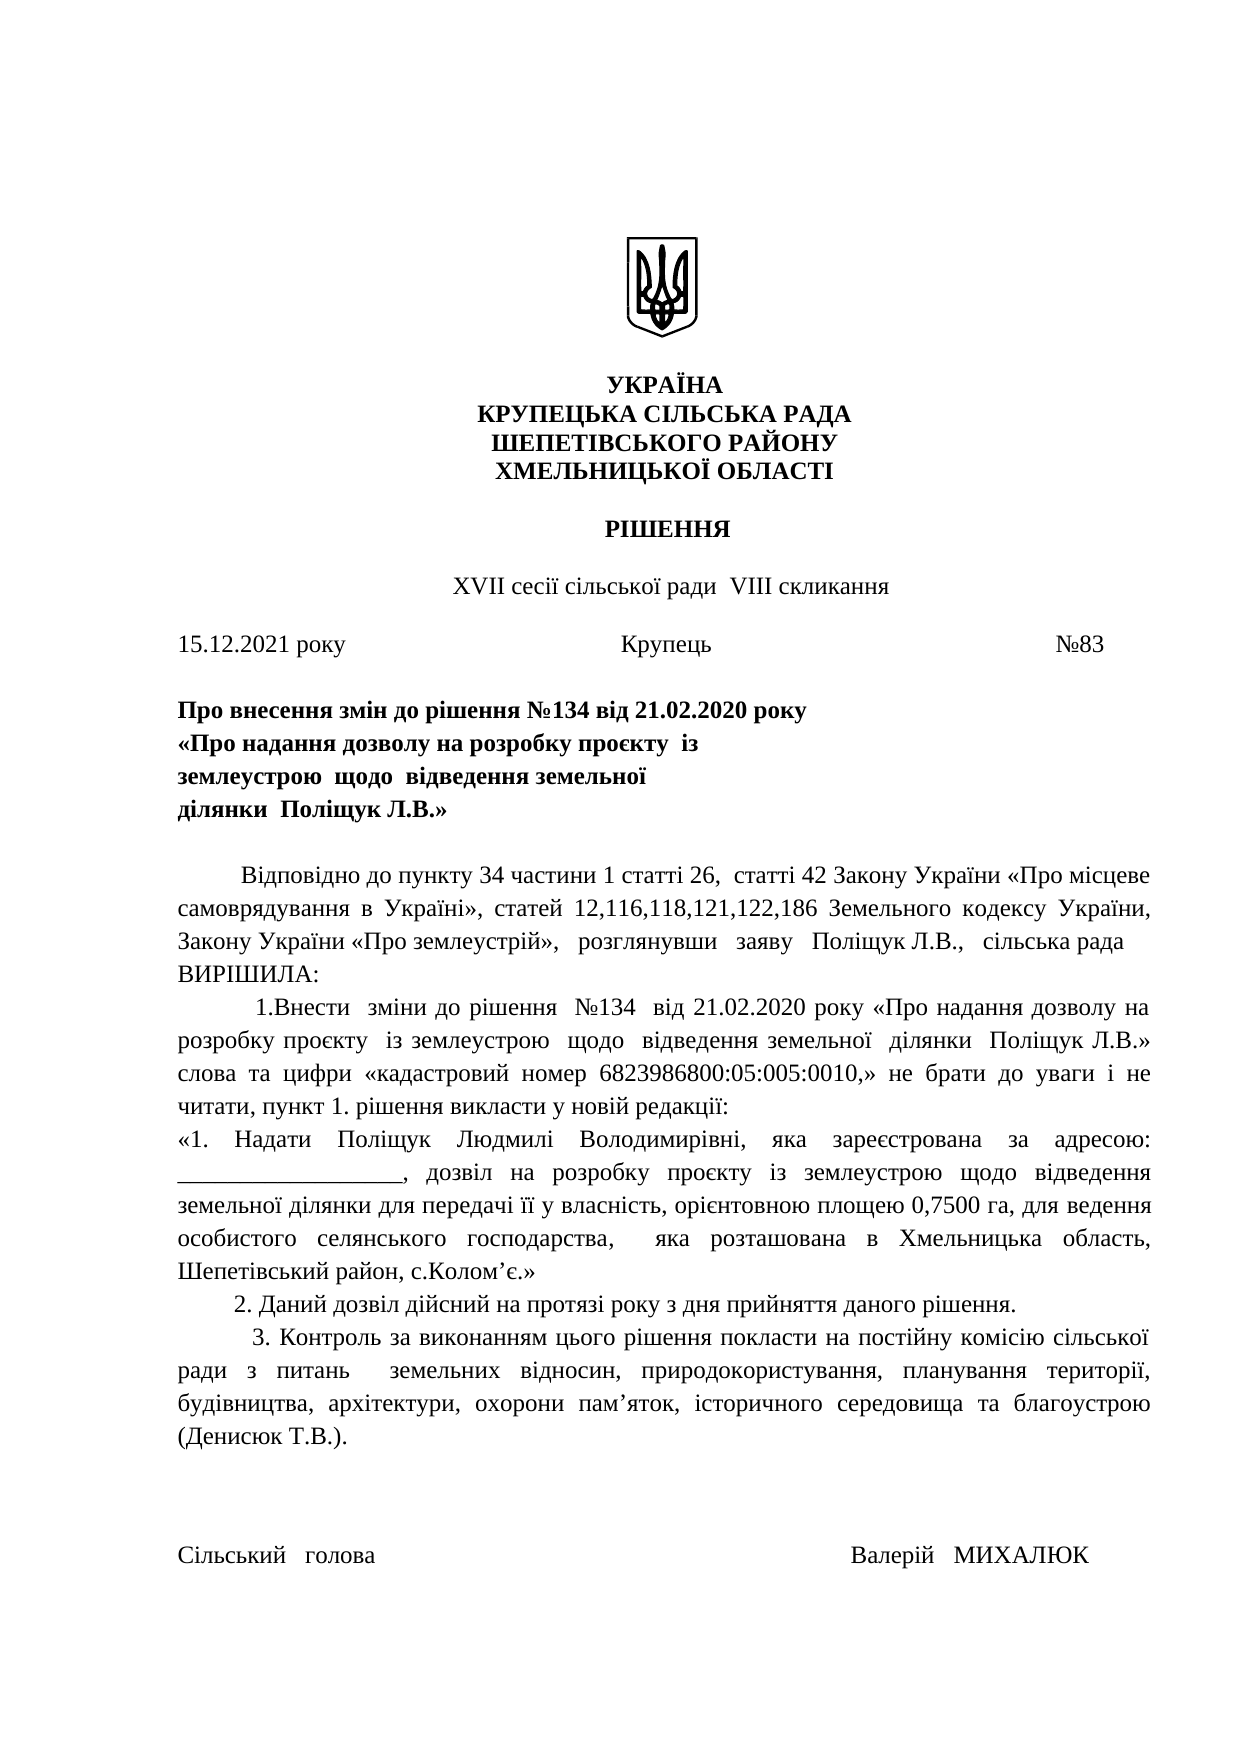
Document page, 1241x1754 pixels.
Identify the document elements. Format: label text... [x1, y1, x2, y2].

text 15.12.2021 року Крупець №83 [177, 629, 1152, 658]
text 3. Контроль за виконанням цього рішення покласти на постійну комісію сільської ради з питань земельних відносин, природокористування, планування території, будівництва, архітектури, охорони пам’яток, історичного середовища та благоустрою (Денисюк Т.В.). [177, 1322, 1152, 1450]
text 2. Даний дозвіл дійсний на протязі року з дня прийняття даного рішення. [177, 1289, 1152, 1318]
text «Про надання дозволу на розробку проєкту із [177, 728, 1152, 757]
text землеустрою щодо відведення земельної [177, 761, 1152, 790]
text 1.Внести зміни до рішення №134 від 21.02.2020 року «Про надання дозволу на розробку проєкту із землеустрою щодо відведення земельної ділянки Поліщук Л.В.» слова та цифри «кадастровий номер 6823986800:05:005:0010,» не брати до уваги і не читати, пункт 1. рішення викласти у новій редакції: [177, 992, 1152, 1120]
text КРУПЕЦЬКА СІЛЬСЬКА РАДА [177, 399, 1152, 428]
text ХМЕЛЬНИЦЬКОЇ ОБЛАСТІ [177, 456, 1152, 485]
text ХVІІ сесії сільської ради VІІІ скликання [177, 571, 1152, 600]
text «1. Надати Поліщук Людмилі Володимирівні, яка зареєстрована за адресою: __________________, дозвіл на розробку проєкту із землеустрою щодо відведення земельної ділянки для передачі її у власність, орієнтовною площею 0,7500 га, для ведення особистого селянського господарства, яка розташована в Хмельницька область, Шепетівський район, с.Колом’є.» [177, 1124, 1152, 1285]
text ВИРІШИЛА: [177, 959, 1152, 988]
text Сільський голова Валерій МИХАЛЮК [177, 1541, 1152, 1569]
text Відповідно до пункту 34 частини 1 статті 26, статті 42 Закону України «Про місцеве самоврядування в Україні», статей 12,116,118,121,122,186 Земельного кодексу України, Закону України «Про землеустрій», розглянувши заяву Поліщук Л.В., сільська рада [177, 860, 1152, 955]
text ШЕПЕТІВСЬКОГО РАЙОНУ [177, 428, 1152, 456]
text ділянки Поліщук Л.В.» [177, 794, 1152, 823]
text Про внесення змін до рішення №134 від 21.02.2020 року [177, 695, 1152, 724]
text РІШЕННЯ [177, 514, 1152, 543]
text УКРАЇНА [177, 370, 1152, 399]
